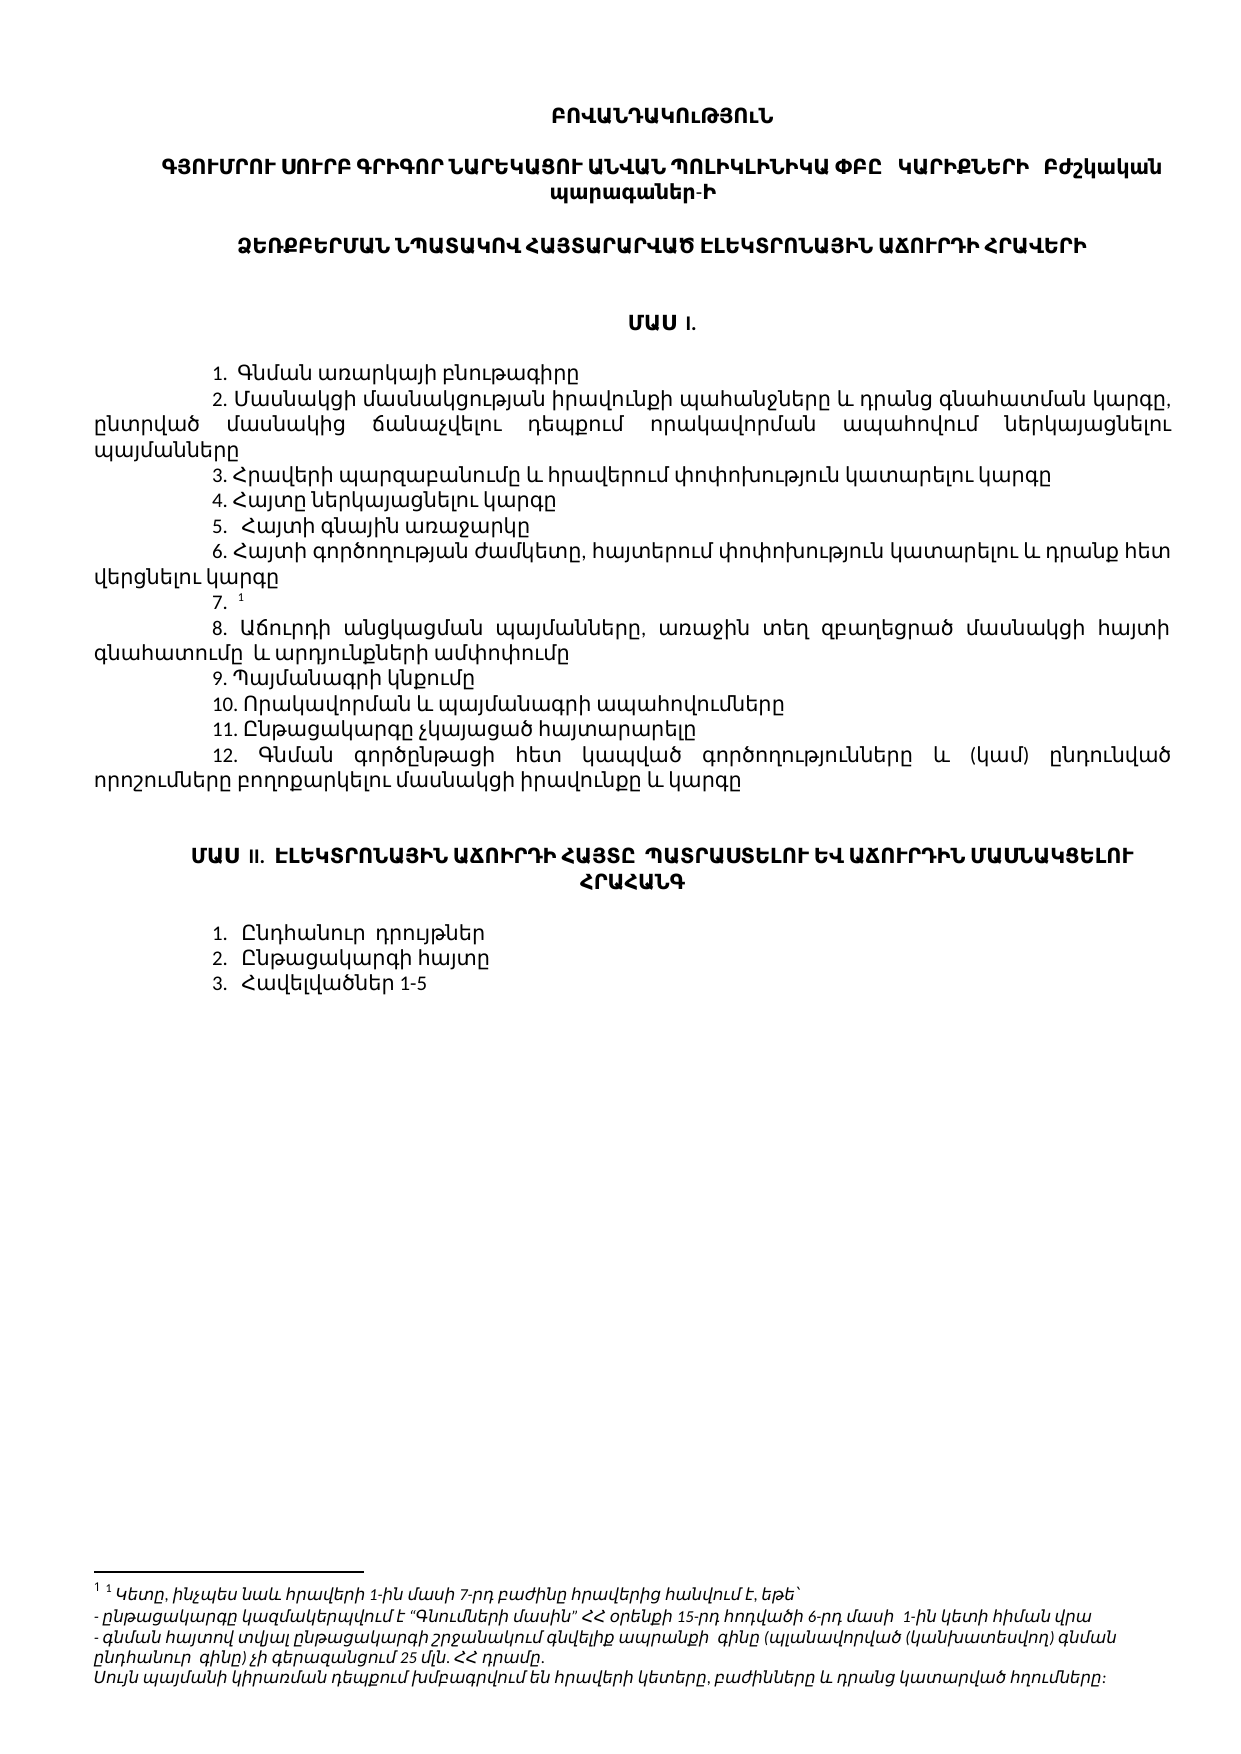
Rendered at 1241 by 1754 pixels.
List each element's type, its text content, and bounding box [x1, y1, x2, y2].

text 4. Հայտը ներկայացնելու կարգը [94, 488, 1171, 513]
text ԳՅՈՒՄՐՈՒ ՍՈՒՐԲ ԳՐԻԳՈՐ ՆԱՐԵԿԱՑՈՒ ԱՆՎԱՆ ՊՈԼԻԿԼԻՆԻԿԱ ՓԲԸ ԿԱՐԻՔՆԵՐԻ Բժշկական պարագաներ-Ի [94, 154, 1171, 205]
text 1. Գնման առարկայի բնութագիրը [94, 361, 1171, 386]
text 10. Որակավորման և պայմանագրի ապահովումները [94, 691, 1171, 716]
text 8. Աճուրդի անցկացման պայմանները, առաջին տեղ զբաղեցրած մասնակցի հայտի գնահատումը և արդյունքների ամփոփումը [94, 615, 1171, 666]
text 2. Մասնակցի մասնակցության իրավունքի պահանջները և դրանց գնահատման կարգը, ընտրված մասնակից ճանաչվելու դեպքում որակավորման ապահովում ներկայացնելու պայմանները [94, 386, 1171, 462]
text 6. Հայտի գործողության ժամկետը, հայտերում փոփոխություն կատարելու և դրանք հետ վերցնելու կարգը [94, 538, 1171, 589]
text 11. Ընթացակարգը չկայացած հայտարարելը [94, 716, 1171, 742]
text 1. Ընդհանուր դրույթներ [94, 920, 1171, 945]
text ՁԵՌՔԲԵՐՄԱՆ ՆՊԱՏԱԿՈՎ ՀԱՅՏԱՐԱՐՎԱԾ ԷԼԵԿՏՐՈՆԱՅԻՆ ԱՃՈՒՐԴԻ ՀՐԱՎԵՐԻ [94, 233, 1171, 259]
text 7. 1 [94, 589, 1171, 615]
text 5. Հայտի գնային առաջարկը [94, 513, 1171, 538]
text 2. Ընթացակարգի հայտը [94, 945, 1171, 971]
text 12. Գնման գործընթացի հետ կապված գործողությունները և (կամ) ընդունված որոշումները բողոքարկելու մասնակցի իրավունքը և կարգը [94, 742, 1171, 793]
text 9. Պայմանագրի կնքումը [94, 666, 1171, 691]
text 3. Հավելվածներ 1-5 [94, 971, 1171, 996]
text ԲՈՎԱՆԴԱԿՈւԹՅՈւՆ [94, 103, 1171, 128]
text ՄԱՍ I. [94, 310, 1171, 335]
text 3. Հրավերի պարզաբանումը և հրավերում փոփոխություն կատարելու կարգը [94, 462, 1171, 488]
text ՄԱՍ II. ԷԼԵԿՏՐՈՆԱՅԻՆ ԱՃՈԻՐԴԻ ՀԱՅՏԸ ՊԱՏՐԱՍՏԵԼՈՒ ԵՎ ԱՃՈՒՐԴԻՆ ՄԱՍՆԱԿՑԵԼՈՒ ՀՐԱՀԱՆԳ [94, 843, 1171, 894]
